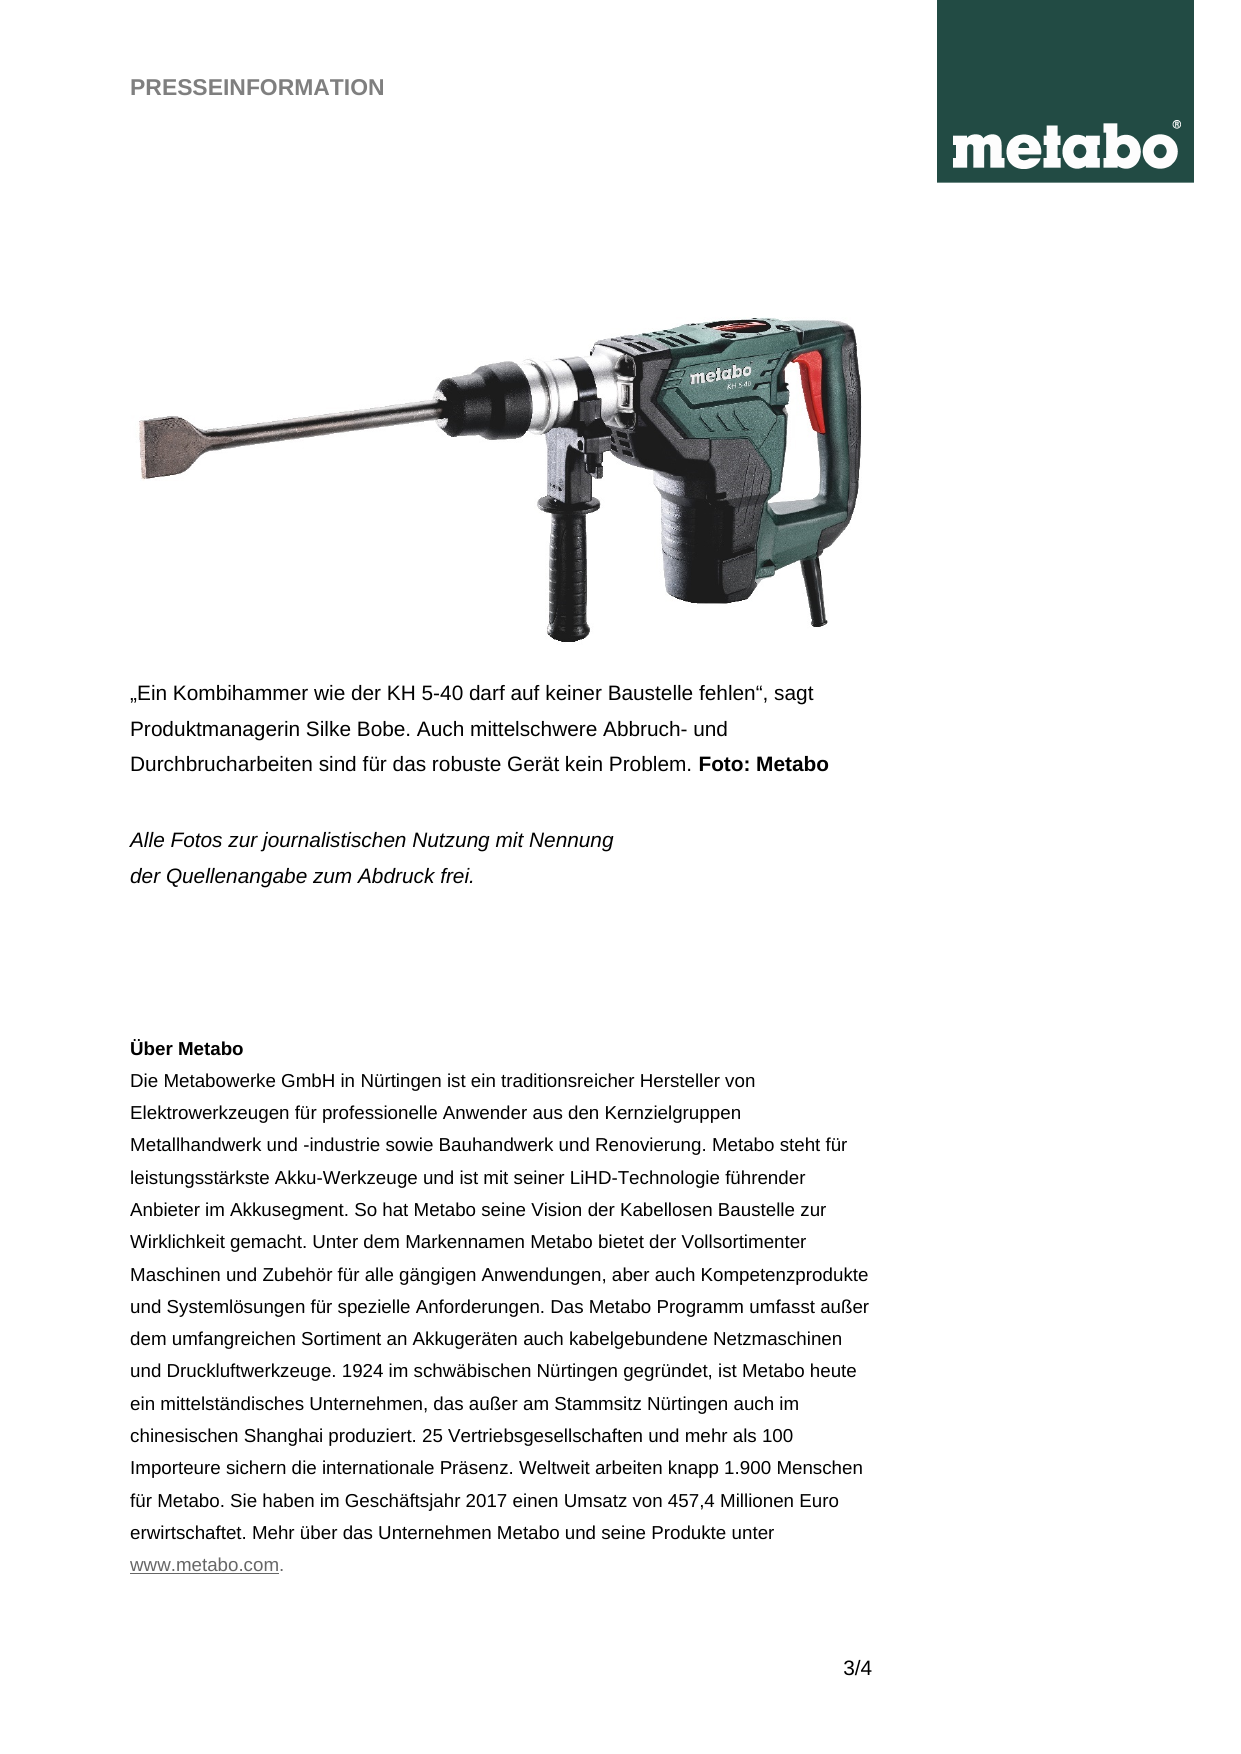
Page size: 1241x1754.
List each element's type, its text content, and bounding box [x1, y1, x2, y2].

picture [129, 295, 871, 668]
text Alle Fotos zur journalistischen Nutzung mit Nennung der Quellenangabe zum Abdruck frei. [130, 828, 872, 888]
picture [953, 120, 1181, 169]
text Über Metabo [130, 1037, 872, 1059]
text „Ein Kombihammer wie der KH 5-40 darf auf keiner Baustelle fehlen“, sagt Produktmanagerin Silke Bobe. Auch mittelschwere Abbruch- und Durchbrucharbeiten sind für das robuste Gerät kein Problem. Foto: Metabo [130, 680, 872, 776]
text Die Metabowerke GmbH in Nürtingen ist ein traditionsreicher Hersteller von Elektrowerkzeugen für professionelle Anwender aus den Kernzielgruppen Metallhandwerk und -industrie sowie Bauhandwerk und Renovierung. Metabo steht für leistungsstärkste Akku-Werkzeuge und ist mit seiner LiHD-Technologie führender Anbieter im Akkusegment. So hat Metabo seine Vision der Kabellosen Baustelle zur Wirklichkeit gemacht. Unter dem Markennamen Metabo bietet der Vollsortimenter Maschinen und Zubehör für alle gängigen Anwendungen, aber auch Kompetenzprodukte und Systemlösungen für spezielle Anforderungen. Das Metabo Programm umfasst außer dem umfangreichen Sortiment an Akkugeräten auch kabelgebundene Netzmaschinen und Druckluftwerkzeuge. 1924 im schwäbischen Nürtingen gegründet, ist Metabo heute ein mittelständisches Unternehmen, das außer am Stammsitz Nürtingen auch im chinesischen Shanghai produziert. 25 Vertriebsgesellschaften und mehr als 100 Importeure sichern die internationale Präsenz. Weltweit arbeiten knapp 1.900 Menschen für Metabo. Sie haben im Geschäftsjahr 2017 einen Umsatz von 457,4 Millionen Euro erwirtschaftet. Mehr über das Unternehmen Metabo und seine Produkte unter www.metabo.com. [130, 1069, 872, 1576]
